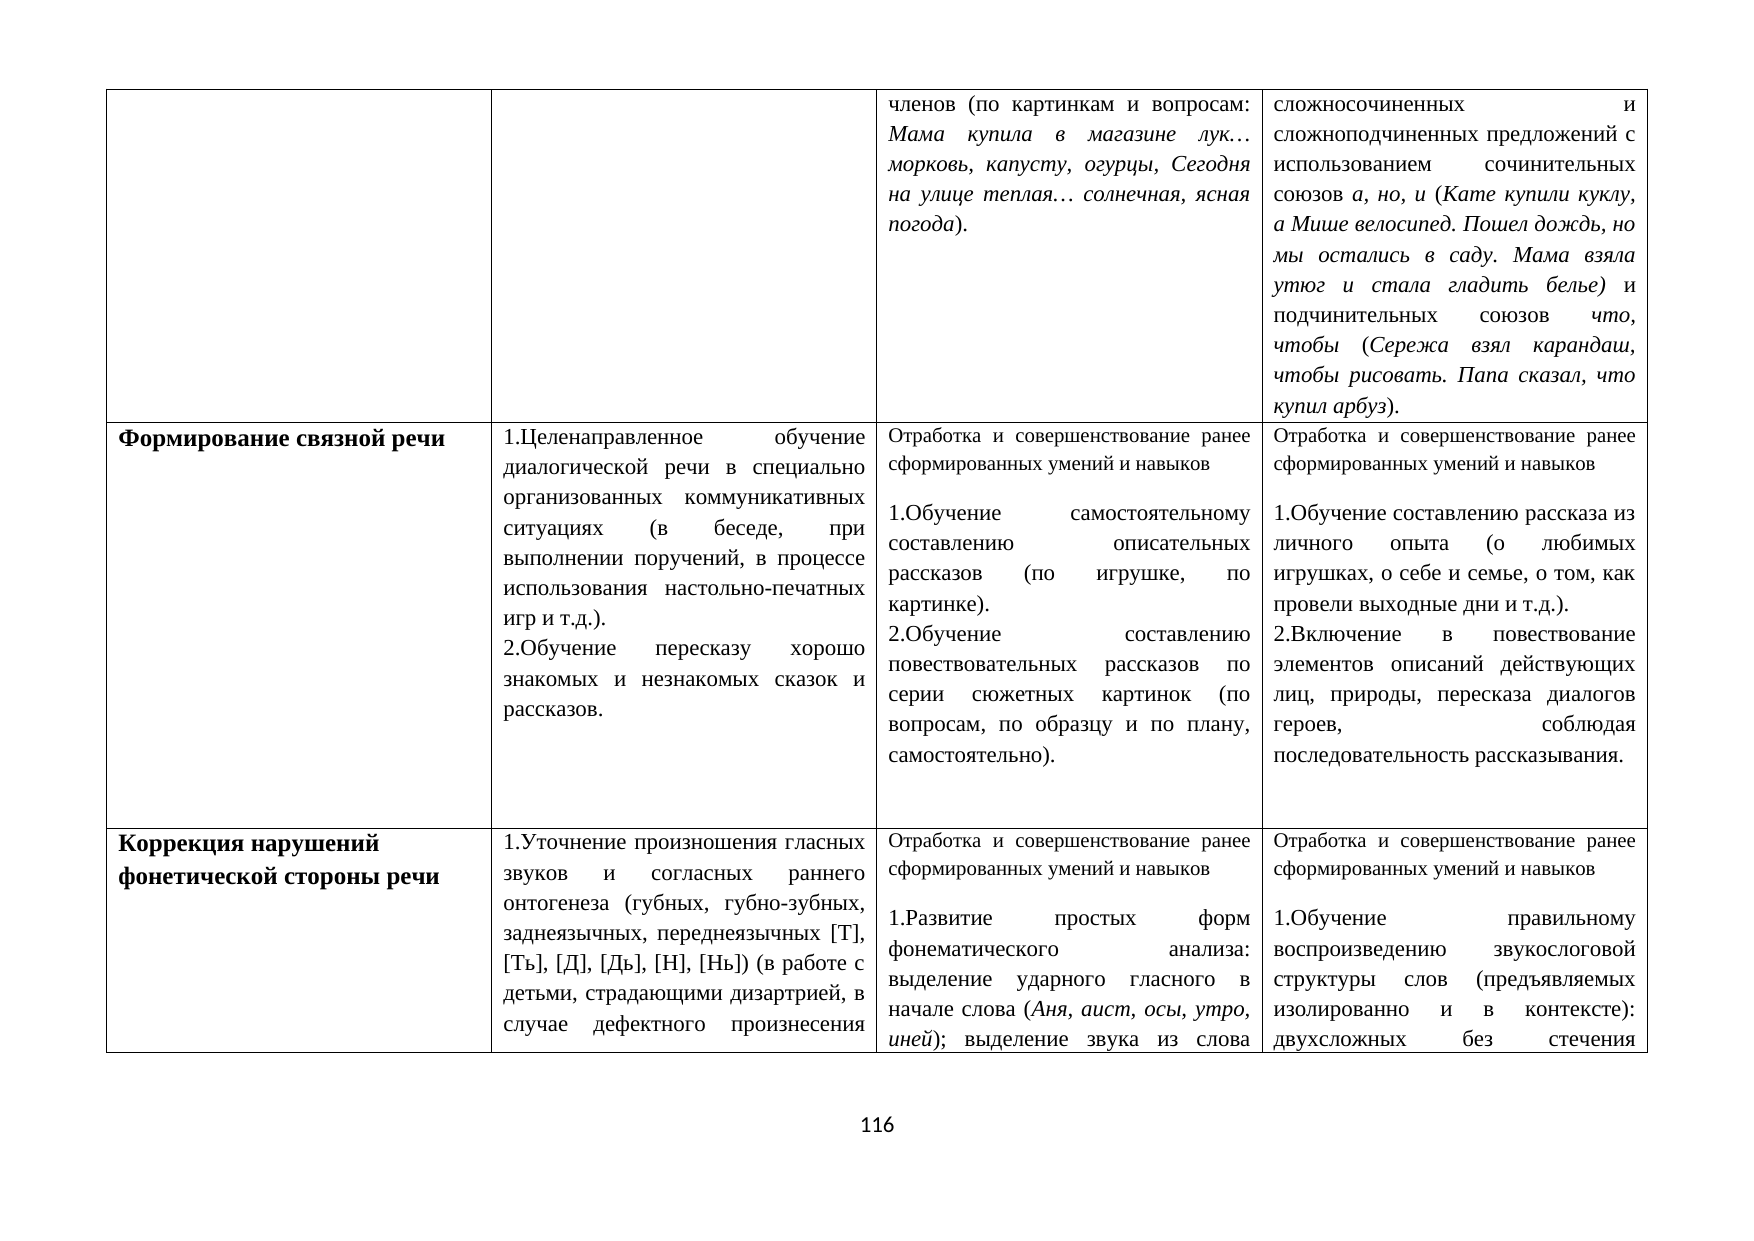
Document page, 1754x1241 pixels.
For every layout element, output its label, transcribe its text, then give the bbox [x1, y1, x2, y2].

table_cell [492, 829, 876, 1052]
table_cell Формирование связной речи [107, 423, 491, 827]
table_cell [107, 829, 491, 1052]
table_cell Отработка и совершенствование ранее сформированных умений и навыков 1.Обучение составлению рассказа из личного опыта (о любимых игрушках, о себе и семье, о том, как провели выходные дни и т.д.). 2.Включение в повествование элементов описаний действующих лиц, природы, пересказа диалогов героев, соблюдая последовательность рассказывания. [1263, 423, 1647, 827]
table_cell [877, 90, 1262, 422]
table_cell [877, 829, 1262, 1052]
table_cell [1263, 829, 1647, 1052]
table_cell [1263, 90, 1647, 422]
table_cell 1.Целенаправленное обучение диалогической речи в специально организованных коммуникативных ситуациях (в беседе, при выполнении поручений, в процессе использования настольно-печатных игр и т.д.). 2.Обучение пересказу хорошо знакомых и незнакомых сказок и рассказов. [492, 423, 876, 827]
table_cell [492, 90, 876, 422]
table_cell Отработка и совершенствование ранее сформированных умений и навыков 1.Обучение самостоятельному составлению описательных рассказов (по игрушке, по картинке). 2.Обучение составлению повествовательных рассказов по серии сюжетных картинок (по вопросам, по образцу и по плану, самостоятельно). [877, 423, 1262, 827]
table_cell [107, 90, 491, 422]
